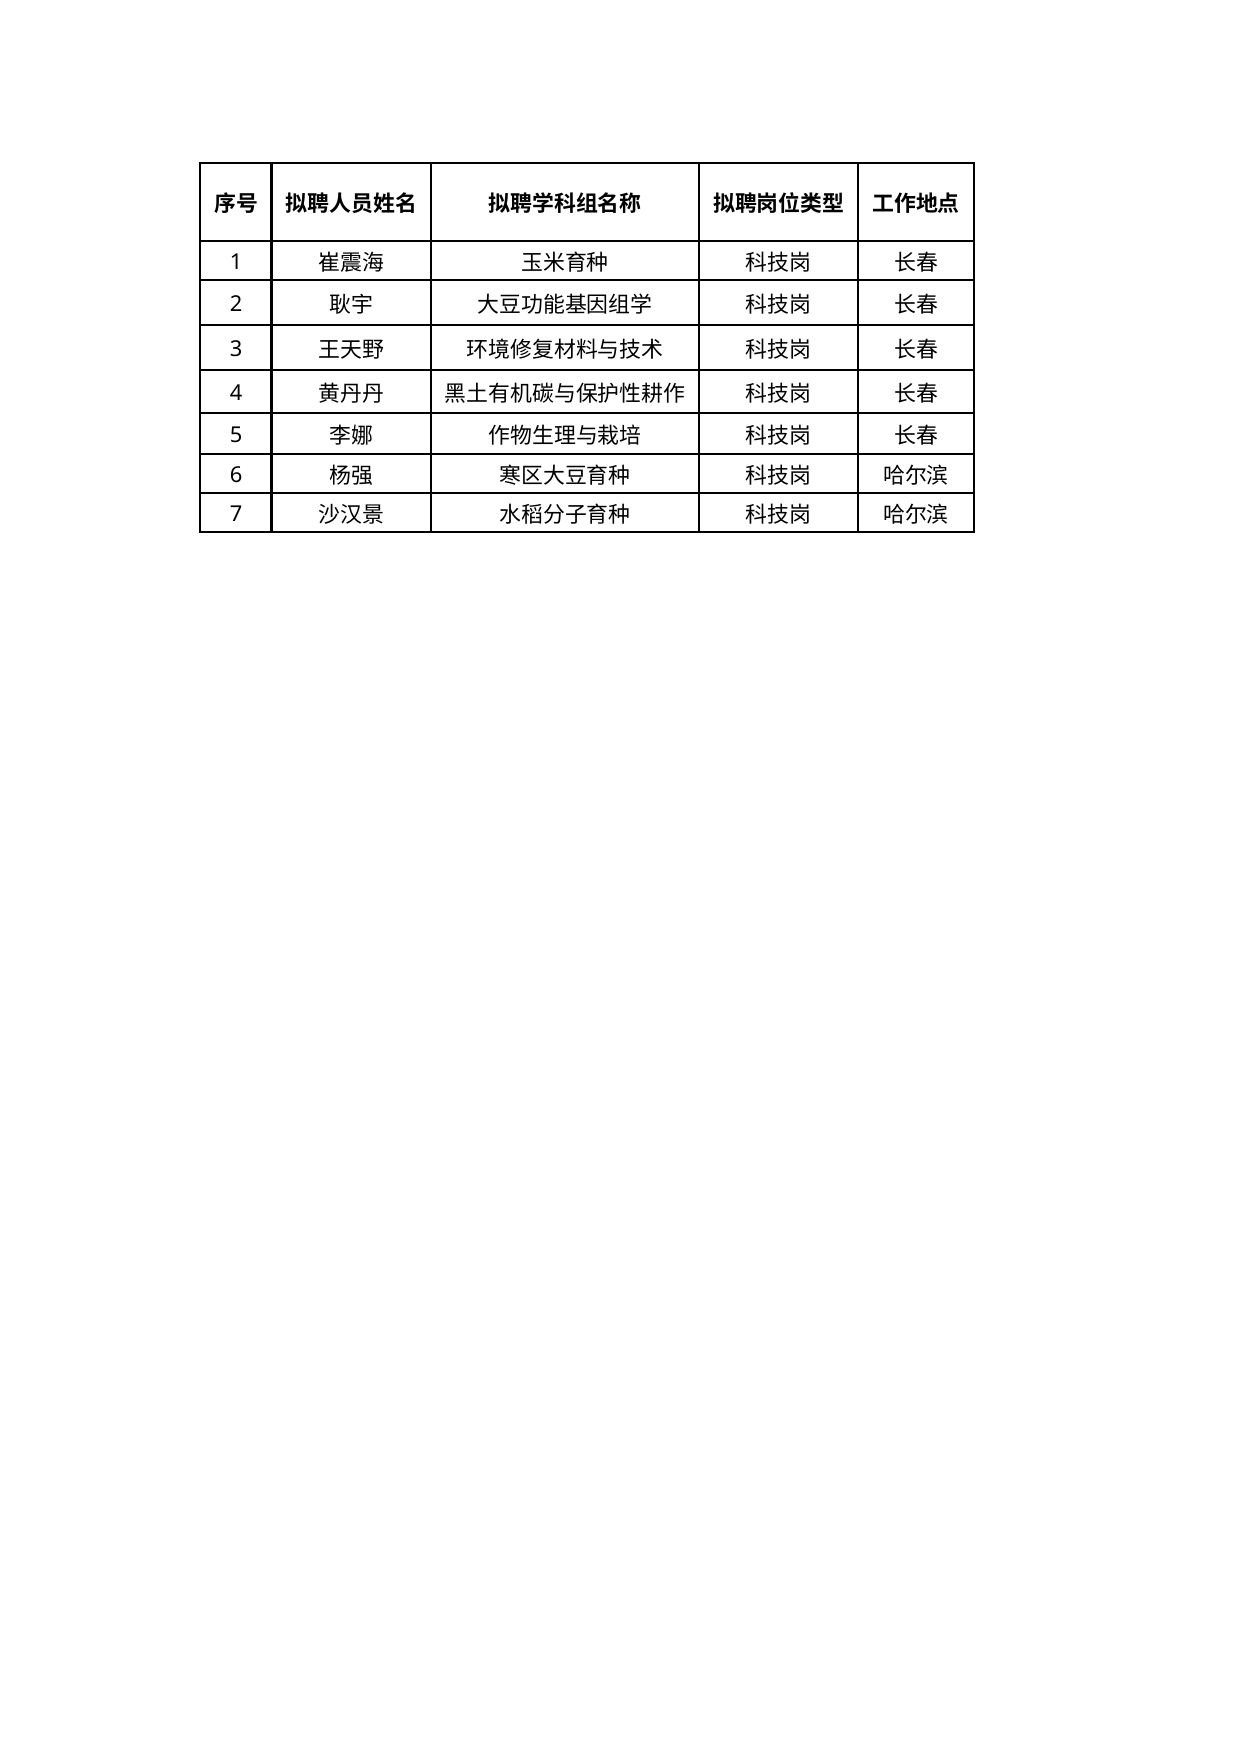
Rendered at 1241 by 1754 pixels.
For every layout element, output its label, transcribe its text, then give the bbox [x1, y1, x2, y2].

table_header 工作地点 [859, 164, 973, 240]
table_cell 科技岗 [700, 414, 857, 453]
table_header 拟聘人员姓名 [273, 164, 430, 240]
table_cell 黄丹丹 [273, 371, 430, 412]
table_cell 水稻分子育种 [432, 494, 698, 531]
table_cell 6 [201, 455, 270, 492]
table_cell 作物生理与栽培 [432, 414, 698, 453]
table_cell 寒区大豆育种 [432, 455, 698, 492]
table_header 拟聘岗位类型 [700, 164, 857, 240]
table_cell 长春 [859, 281, 973, 324]
table_cell 耿宇 [273, 281, 430, 324]
table_cell 李娜 [273, 414, 430, 453]
table_cell 黑土有机碳与保护性耕作 [432, 371, 698, 412]
table_cell 5 [201, 414, 270, 453]
table_cell 沙汉景 [273, 494, 430, 531]
table_cell 科技岗 [700, 326, 857, 369]
table_cell 1 [201, 242, 270, 279]
table_cell 科技岗 [700, 242, 857, 279]
table_cell 长春 [859, 242, 973, 279]
table_cell 哈尔滨 [859, 455, 973, 492]
table_cell 长春 [859, 414, 973, 453]
table_cell 科技岗 [700, 281, 857, 324]
table_cell 崔震海 [273, 242, 430, 279]
table_cell 7 [201, 494, 270, 531]
table_cell 长春 [859, 326, 973, 369]
table_cell 玉米育种 [432, 242, 698, 279]
table_cell 哈尔滨 [859, 494, 973, 531]
table_cell 2 [201, 281, 270, 324]
table_cell 长春 [859, 371, 973, 412]
table_cell 科技岗 [700, 455, 857, 492]
table_cell 环境修复材料与技术 [432, 326, 698, 369]
table_cell 王天野 [273, 326, 430, 369]
table_cell 科技岗 [700, 371, 857, 412]
table_header 拟聘学科组名称 [432, 164, 698, 240]
table_cell 4 [201, 371, 270, 412]
table_cell 杨强 [273, 455, 430, 492]
table_cell 3 [201, 326, 270, 369]
table_cell 科技岗 [700, 494, 857, 531]
table_header 序号 [201, 164, 270, 240]
table_cell 大豆功能基因组学 [432, 281, 698, 324]
